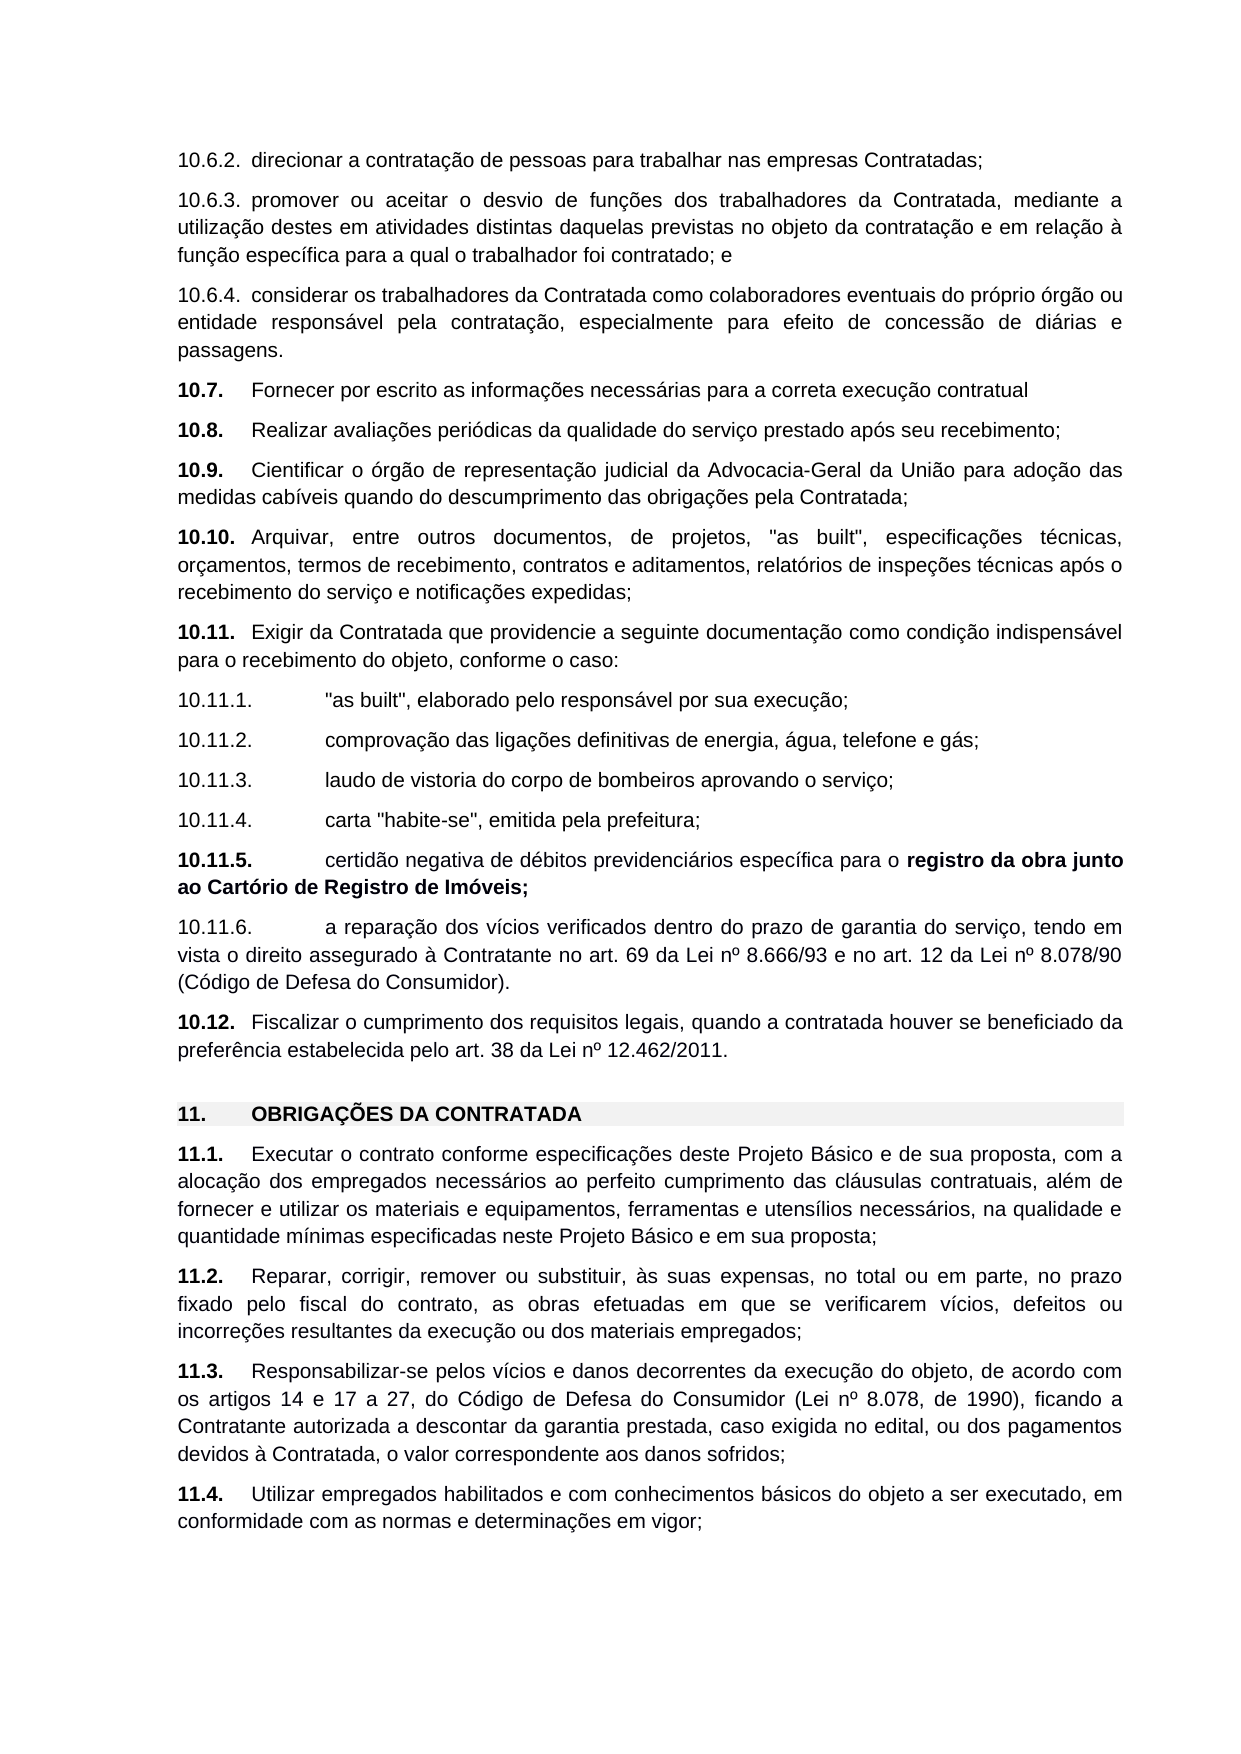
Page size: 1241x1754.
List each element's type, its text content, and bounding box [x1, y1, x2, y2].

list Executar o contrato conforme especificações deste Projeto Básico e de sua proposta, com a alocação dos empregados necessários ao perfeito cumprimento das cláusulas contratuais, além de fornecer e utilizar os materiais e equipamentos, ferramentas e utensílios necessários, na qualidade e quantidade mínimas especificadas neste Projeto Básico e em sua proposta; [177, 1142, 1124, 1248]
list Arquivar, entre outros documentos, de projetos, "as built", especificações técnicas, orçamentos, termos de recebimento, contratos e aditamentos, relatórios de inspeções técnicas após o recebimento do serviço e notificações expedidas; [177, 525, 1124, 604]
list Cientificar o órgão de representação judicial da Advocacia-Geral da União para adoção das medidas cabíveis quando do descumprimento das obrigações pela Contratada; [177, 458, 1124, 509]
list promover ou aceitar o desvio de funções dos trabalhadores da Contratada, mediante a utilização destes em atividades distintas daquelas previstas no objeto da contratação e em relação à função específica para a qual o trabalhador foi contratado; e [177, 188, 1124, 267]
list Reparar, corrigir, remover ou substituir, às suas expensas, no total ou em parte, no prazo fixado pelo fiscal do contrato, as obras efetuadas em que se verificarem vícios, defeitos ou incorreções resultantes da execução ou dos materiais empregados; [177, 1264, 1124, 1343]
list a reparação dos vícios verificados dentro do prazo de garantia do serviço, tendo em vista o direito assegurado à Contratante no art. 69 da Lei nº 8.666/93 e no art. 12 da Lei nº 8.078/90 (Código de Defesa do Consumidor). [177, 915, 1124, 994]
list "as built", elaborado pelo responsável por sua execução; [177, 688, 1124, 712]
list Fornecer por escrito as informações necessárias para a correta execução contratual [177, 378, 1124, 402]
list comprovação das ligações definitivas de energia, água, telefone e gás; [177, 728, 1124, 752]
list Fiscalizar o cumprimento dos requisitos legais, quando a contratada houver se beneficiado da preferência estabelecida pelo art. 38 da Lei nº 12.462/2011. [177, 1010, 1124, 1062]
list Exigir da Contratada que providencie a seguinte documentação como condição indispensável para o recebimento do objeto, conforme o caso: [177, 620, 1124, 672]
list Realizar avaliações periódicas da qualidade do serviço prestado após seu recebimento; [177, 418, 1124, 442]
list direcionar a contratação de pessoas para trabalhar nas empresas Contratadas; [177, 148, 1124, 172]
list Responsabilizar-se pelos vícios e danos decorrentes da execução do objeto, de acordo com os artigos 14 e 17 a 27, do Código de Defesa do Consumidor (Lei nº 8.078, de 1990), ficando a Contratante autorizada a descontar da garantia prestada, caso exigida no edital, ou dos pagamentos devidos à Contratada, o valor correspondente aos danos sofridos; [177, 1359, 1124, 1466]
list certidão negativa de débitos previdenciários específica para o registro da obra junto ao Cartório de Registro de Imóveis; [177, 848, 1124, 899]
list OBRIGAÇÕES DA CONTRATADA [177, 1102, 1124, 1126]
list carta "habite-se", emitida pela prefeitura; [177, 808, 1124, 832]
list laudo de vistoria do corpo de bombeiros aprovando o serviço; [177, 768, 1124, 792]
list considerar os trabalhadores da Contratada como colaboradores eventuais do próprio órgão ou entidade responsável pela contratação, especialmente para efeito de concessão de diárias e passagens. [177, 283, 1124, 362]
list Utilizar empregados habilitados e com conhecimentos básicos do objeto a ser executado, em conformidade com as normas e determinações em vigor; [177, 1482, 1124, 1533]
